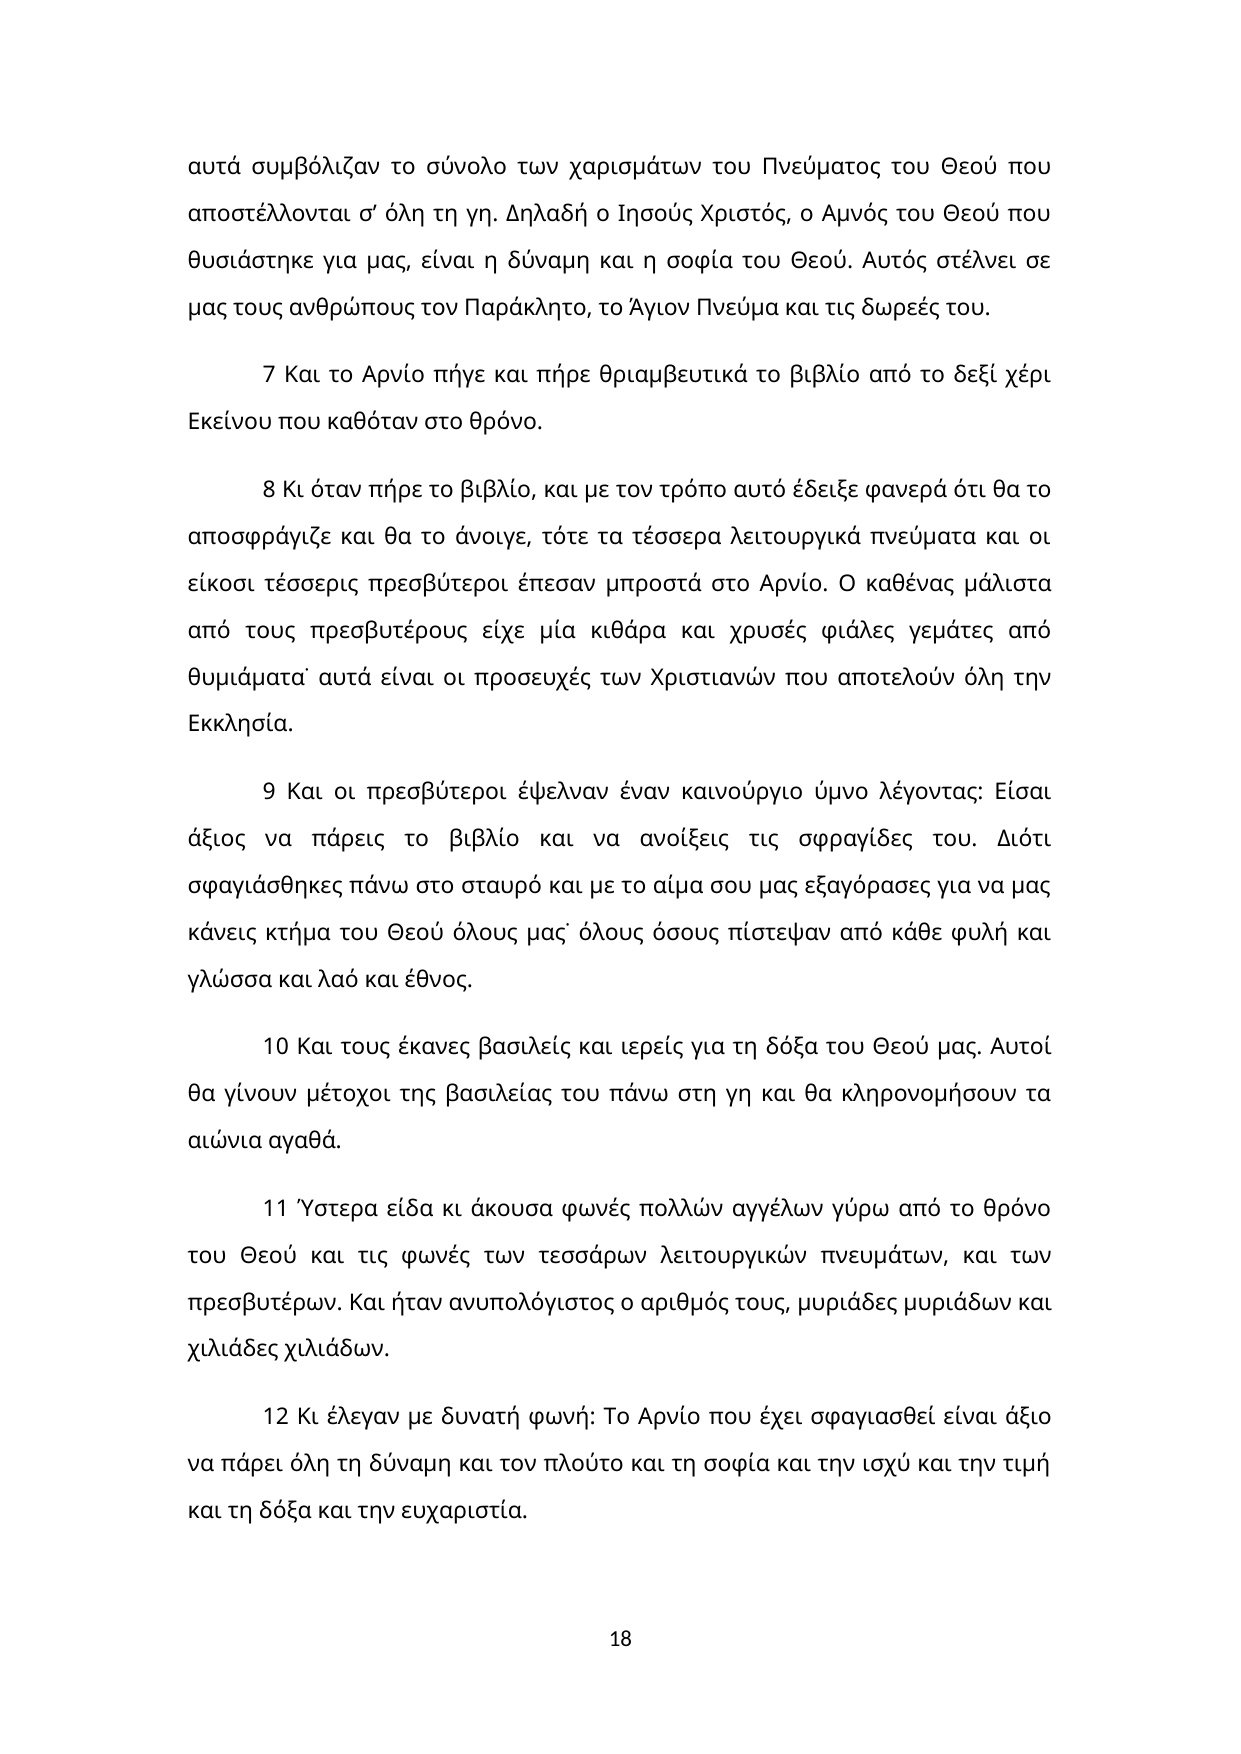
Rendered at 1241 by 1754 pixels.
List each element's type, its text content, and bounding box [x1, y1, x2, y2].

text 11 Ύστερα είδα κι άκουσα φωνές πολλών αγγέλων γύρω από το θρόνο του Θεού και τις φωνές των τεσσάρων λειτουργικών πνευμάτων, και των πρεσβυτέρων. Και ήταν ανυπολόγιστος ο αριθμός τους, μυριάδες μυριάδων και χιλιάδες χιλιάδων. [187, 1192, 1053, 1363]
text 12 Κι έλεγαν με δυνατή φωνή: Το Αρνίο που έχει σφαγιασθεί είναι άξιο να πάρει όλη τη δύναμη και τον πλούτο και τη σοφία και την ισχύ και την τιμή και τη δόξα και την ευχαριστία. [187, 1400, 1053, 1525]
text 9 Και οι πρεσβύτεροι έψελναν έναν καινούργιο ύμνο λέγοντας: Είσαι άξιος να πάρεις το βιβλίο και να ανοίξεις τις σφραγίδες του. Διότι σφαγιάσθηκες πάνω στο σταυρό και με το αίμα σου μας εξαγόρασες για να μας κάνεις κτήμα του Θεού όλους μας˙ όλους όσους πίστεψαν από κάθε φυλή και γλώσσα και λαό και έθνος. [187, 775, 1053, 994]
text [187, 150, 1053, 322]
text 8 Κι όταν πήρε το βιβλίο, και με τον τρόπο αυτό έδειξε φανερά ότι θα το αποσφράγιζε και θα το άνοιγε, τότε τα τέσσερα λειτουργικά πνεύματα και οι είκοσι τέσσερις πρεσβύτεροι έπεσαν μπροστά στο Αρνίο. Ο καθένας μάλιστα από τους πρεσβυτέρους είχε μία κιθάρα και χρυσές φιάλες γεμάτες από θυμιάματα˙ αυτά είναι οι προσευχές των Χριστιανών που αποτελούν όλη την Εκκλησία. [187, 473, 1053, 738]
text 7 Και το Αρνίο πήγε και πήρε θριαμβευτικά το βιβλίο από το δεξί χέρι Εκείνου που καθόταν στο θρόνο. [187, 358, 1053, 436]
text 10 Και τους έκανες βασιλείς και ιερείς για τη δόξα του Θεού μας. Αυτοί θα γίνουν μέτοχοι της βασιλείας του πάνω στη γη και θα κληρονομήσουν τα αιώνια αγαθά. [187, 1030, 1053, 1155]
